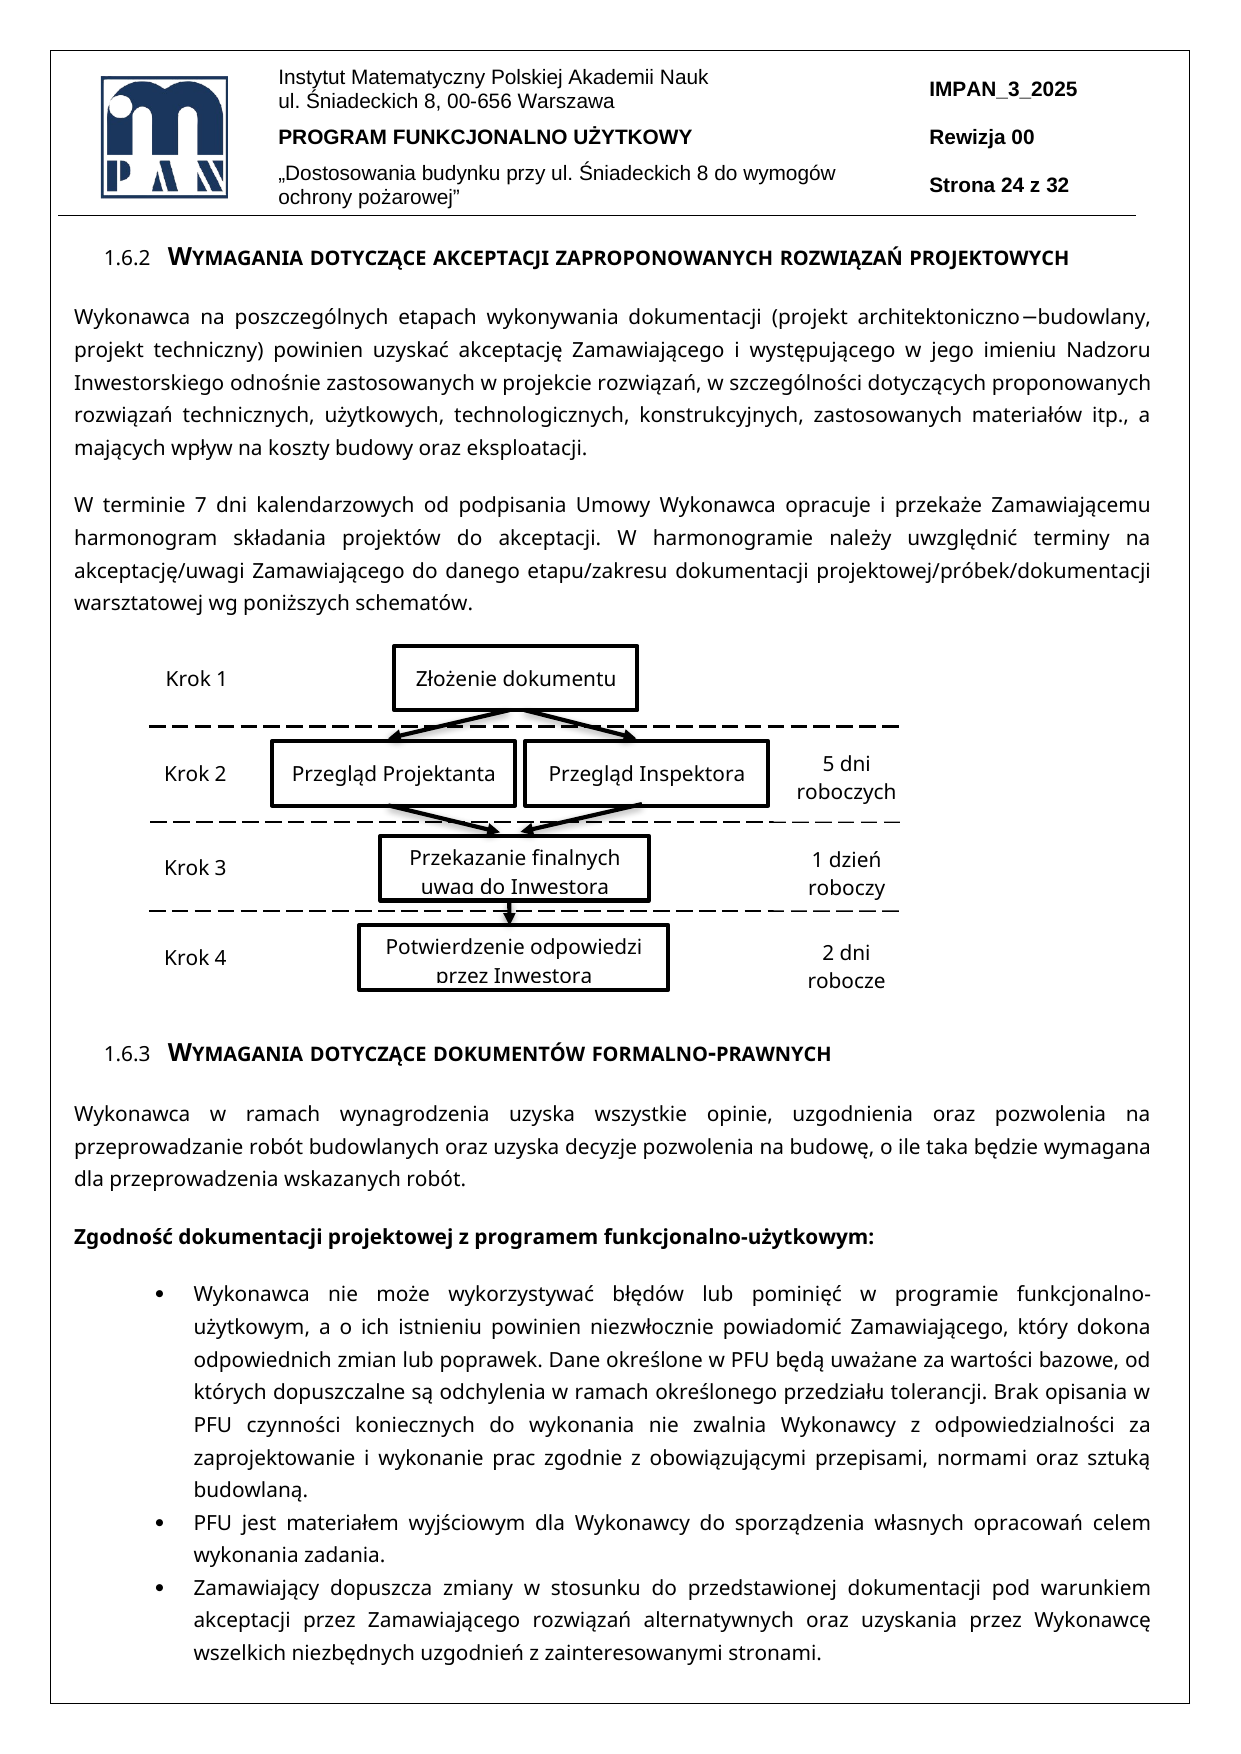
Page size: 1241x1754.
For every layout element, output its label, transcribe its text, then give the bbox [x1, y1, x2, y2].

text Wykonawca na poszczególnych etapach wykonywania dokumentacji (projekt architektoniczno−budowlany, projekt techniczny) powinien uzyskać akceptację Zamawiającego i występującego w jego imieniu Nadzoru Inwestorskiego odnośnie zastosowanych w projekcie rozwiązań, w szczególności dotyczących proponowanych rozwiązań technicznych, użytkowych, technologicznych, konstrukcyjnych, zastosowanych materiałów itp., a mających wpływ na koszty budowy oraz eksploatacji. [74, 302, 1152, 461]
text Zgodność dokumentacji projektowej z programem funkcjonalno-użytkowym: [74, 1222, 1152, 1250]
picture [100, 73, 228, 201]
text Wykonawca w ramach wynagrodzenia uzyska wszystkie opinie, uzgodnienia oraz pozwolenia na przeprowadzanie robót budowlanych oraz uzyska decyzje pozwolenia na budowę, o ile taka będzie wymagana dla przeprowadzenia wskazanych robót. [74, 1099, 1152, 1193]
text Wymagania dotyczące dokumentów formalno-prawnych [103, 1035, 1152, 1069]
text Wymagania dotyczące akceptacji zaproponowanych rozwiązań projektowych [103, 238, 1152, 272]
list Wykonawca nie może wykorzystywać błędów lub pominięć w programie funkcjonalno-użytkowym, a o ich istnieniu powinien niezwłocznie powiadomić Zamawiającego, który dokona odpowiednich zmian lub poprawek. Dane określone w PFU będą uważane za wartości bazowe, od których dopuszczalne są odchylenia w ramach określonego przedziału tolerancji. Brak opisania w PFU czynności koniecznych do wykonania nie zwalnia Wykonawcy z odpowiedzialności za zaprojektowanie i wykonanie prac zgodnie z obowiązującymi przepisami, normami oraz sztuką budowlaną. [156, 1279, 1152, 1504]
text W terminie 7 dni kalendarzowych od podpisania Umowy Wykonawca opracuje i przekaże Zamawiającemu harmonogram składania projektów do akceptacji. W harmonogramie należy uwzględnić terminy na akceptację/uwagi Zamawiającego do danego etapu/zakresu dokumentacji projektowej/próbek/dokumentacji warsztatowej wg poniższych schematów. [74, 491, 1152, 617]
list PFU jest materiałem wyjściowym dla Wykonawcy do sporządzenia własnych opracowań celem wykonania zadania. [156, 1508, 1152, 1569]
list Zamawiający dopuszcza zmiany w stosunku do przedstawionej dokumentacji pod warunkiem akceptacji przez Zamawiającego rozwiązań alternatywnych oraz uzyskania przez Wykonawcę wszelkich niezbędnych uzgodnień z zainteresowanymi stronami. [156, 1573, 1152, 1667]
